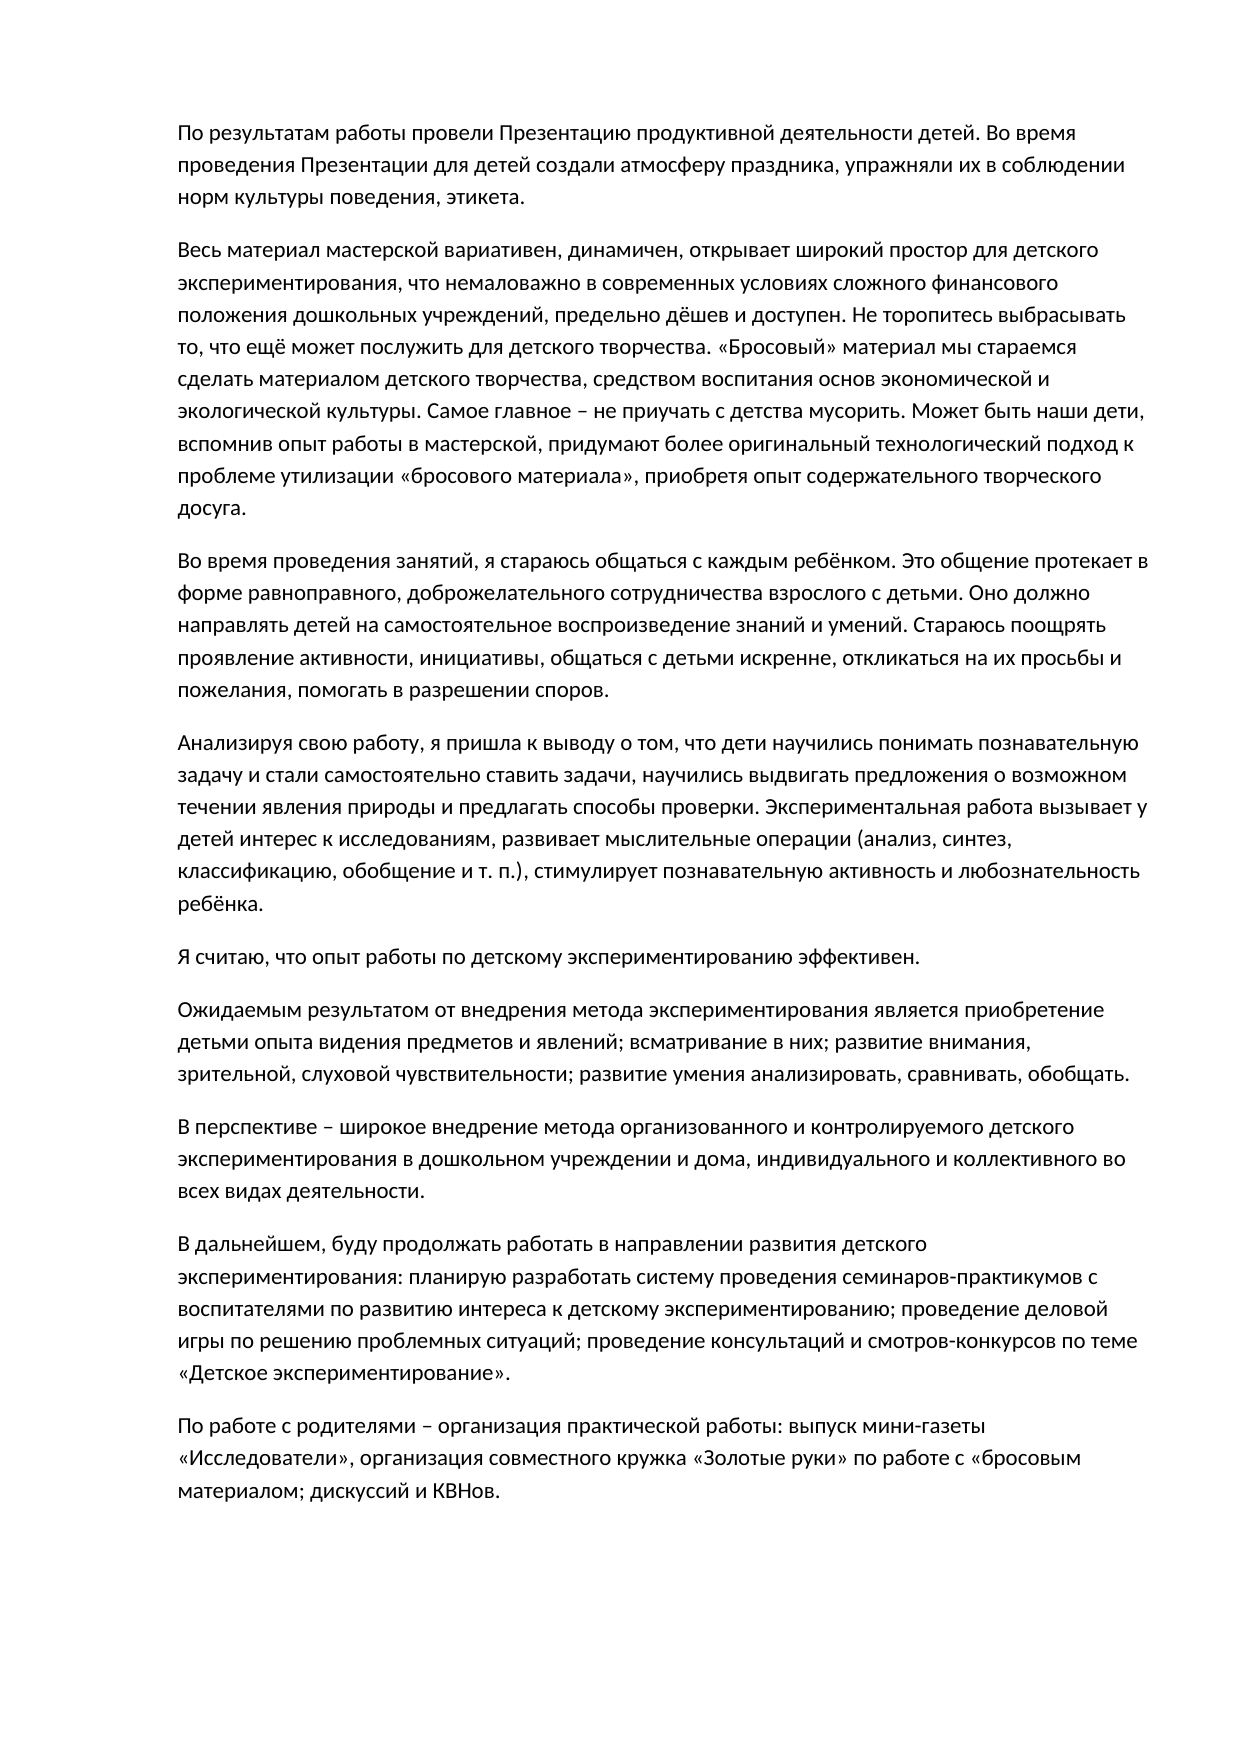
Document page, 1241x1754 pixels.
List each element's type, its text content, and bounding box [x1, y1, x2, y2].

text По работе с родителями – организация практической работы: выпуск мини-газеты «Исследователи», организация совместного кружка «Золотые руки» по работе с «бросовым материалом; дискуссий и КВНов. [177, 1411, 1152, 1504]
text По результатам работы провели Презентацию продуктивной деятельности детей. Во время проведения Презентации для детей создали атмосферу праздника, упражняли их в соблюдении норм культуры поведения, этикета. [177, 118, 1152, 211]
text Весь материал мастерской вариативен, динамичен, открывает широкий простор для детского экспериментирования, что немаловажно в современных условиях сложного финансового положения дошкольных учреждений, предельно дёшев и доступен. Не торопитесь выбрасывать то, что ещё может послужить для детского творчества. «Бросовый» материал мы стараемся сделать материалом детского творчества, средством воспитания основ экономической и экологической культуры. Самое главное – не приучать с детства мусорить. Может быть наши дети, вспомнив опыт работы в мастерской, придумают более оригинальный технологический подход к проблеме утилизации «бросового материала», приобретя опыт содержательного творческого досуга. [177, 236, 1152, 521]
text Анализируя свою работу, я пришла к выводу о том, что дети научились понимать познавательную задачу и стали самостоятельно ставить задачи, научились выдвигать предложения о возможном течении явления природы и предлагать способы проверки. Экспериментальная работа вызывает у детей интерес к исследованиям, развивает мыслительные операции (анализ, синтез, классификацию, обобщение и т. п.), стимулирует познавательную активность и любознательность ребёнка. [177, 728, 1152, 917]
text В перспективе – широкое внедрение метода организованного и контролируемого детского экспериментирования в дошкольном учреждении и дома, индивидуального и коллективного во всех видах деятельности. [177, 1112, 1152, 1204]
text В дальнейшем, буду продолжать работать в направлении развития детского экспериментирования: планирую разработать систему проведения семинаров-практикумов с воспитателями по развитию интереса к детскому экспериментированию; проведение деловой игры по решению проблемных ситуаций; проведение консультаций и смотров-конкурсов по теме «Детское экспериментирование». [177, 1229, 1152, 1386]
text Во время проведения занятий, я стараюсь общаться с каждым ребёнком. Это общение протекает в форме равноправного, доброжелательного сотрудничества взрослого с детьми. Оно должно направлять детей на самостоятельное воспроизведение знаний и умений. Стараюсь поощрять проявление активности, инициативы, общаться с детьми искренне, откликаться на их просьбы и пожелания, помогать в разрешении споров. [177, 546, 1152, 703]
text Ожидаемым результатом от внедрения метода экспериментирования является приобретение детьми опыта видения предметов и явлений; всматривание в них; развитие внимания, зрительной, слуховой чувствительности; развитие умения анализировать, сравнивать, обобщать. [177, 995, 1152, 1087]
text Я считаю, что опыт работы по детскому экспериментированию эффективен. [177, 942, 1152, 970]
